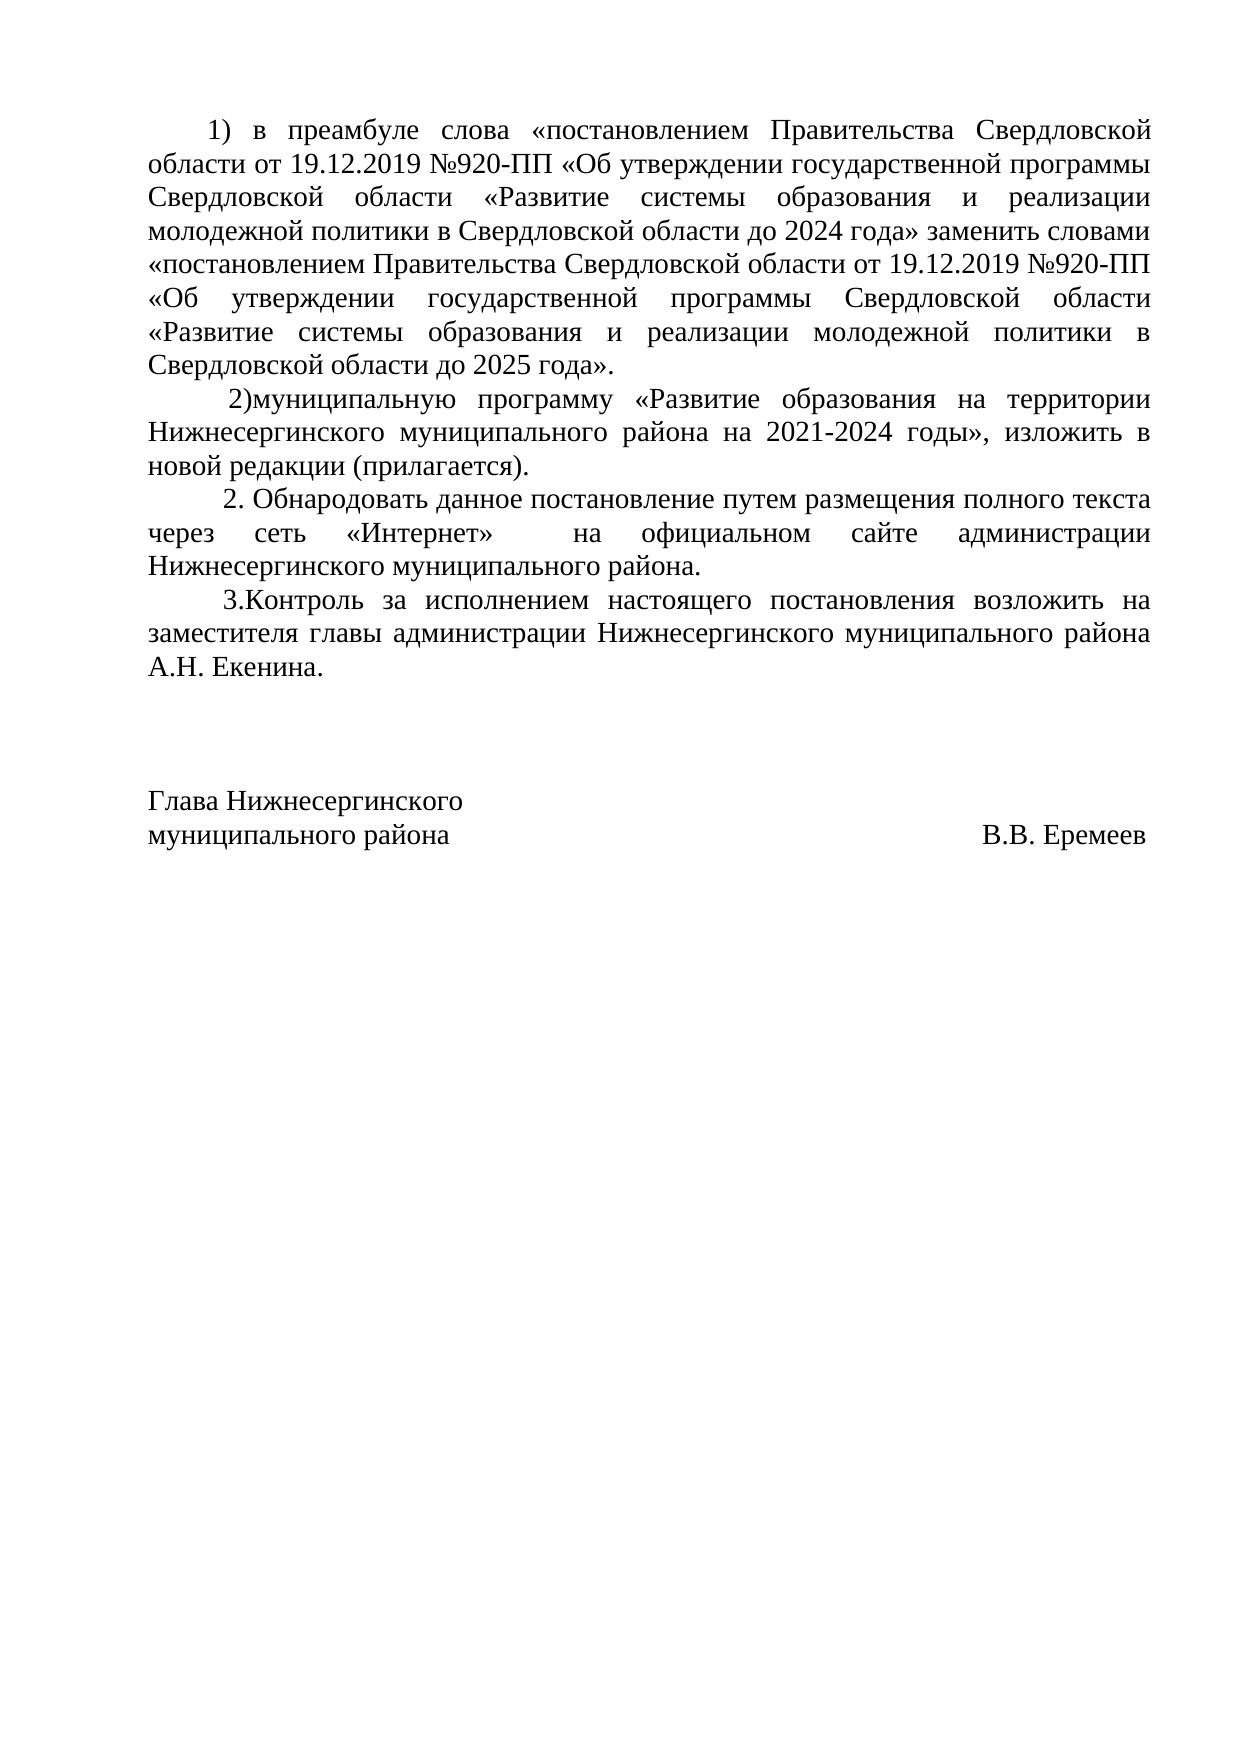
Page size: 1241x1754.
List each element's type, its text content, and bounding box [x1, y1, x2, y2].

text Глава Нижнесергинского [148, 783, 1152, 817]
list 1) в преамбуле слова «постановлением Правительства Свердловской области от 19.12.2019 №920-ПП «Об утверждении государственной программы Свердловской области «Развитие системы образования и реализации молодежной политики в Свердловской области до 2024 года» заменить словами «постановлением Правительства Свердловской области от 19.12.2019 №920-ПП «Об утверждении государственной программы Свердловской области «Развитие системы образования и реализации молодежной политики в Свердловской области до 2025 года». [148, 112, 1152, 381]
list 2. Обнародовать данное постановление путем размещения полного текста через сеть «Интернет» на официальном сайте администрации Нижнесергинского муниципального района. [148, 481, 1152, 582]
list 2)муниципальную программу «Развитие образования на территории Нижнесергинского муниципального района на 2021-2024 годы», изложить в новой редакции (прилагается). [148, 381, 1152, 481]
text муниципального района В.В. Еремеев [148, 817, 1152, 850]
list 3.Контроль за исполнением настоящего постановления возложить на заместителя главы администрации Нижнесергинского муниципального района А.Н. Екенина. [148, 582, 1152, 683]
